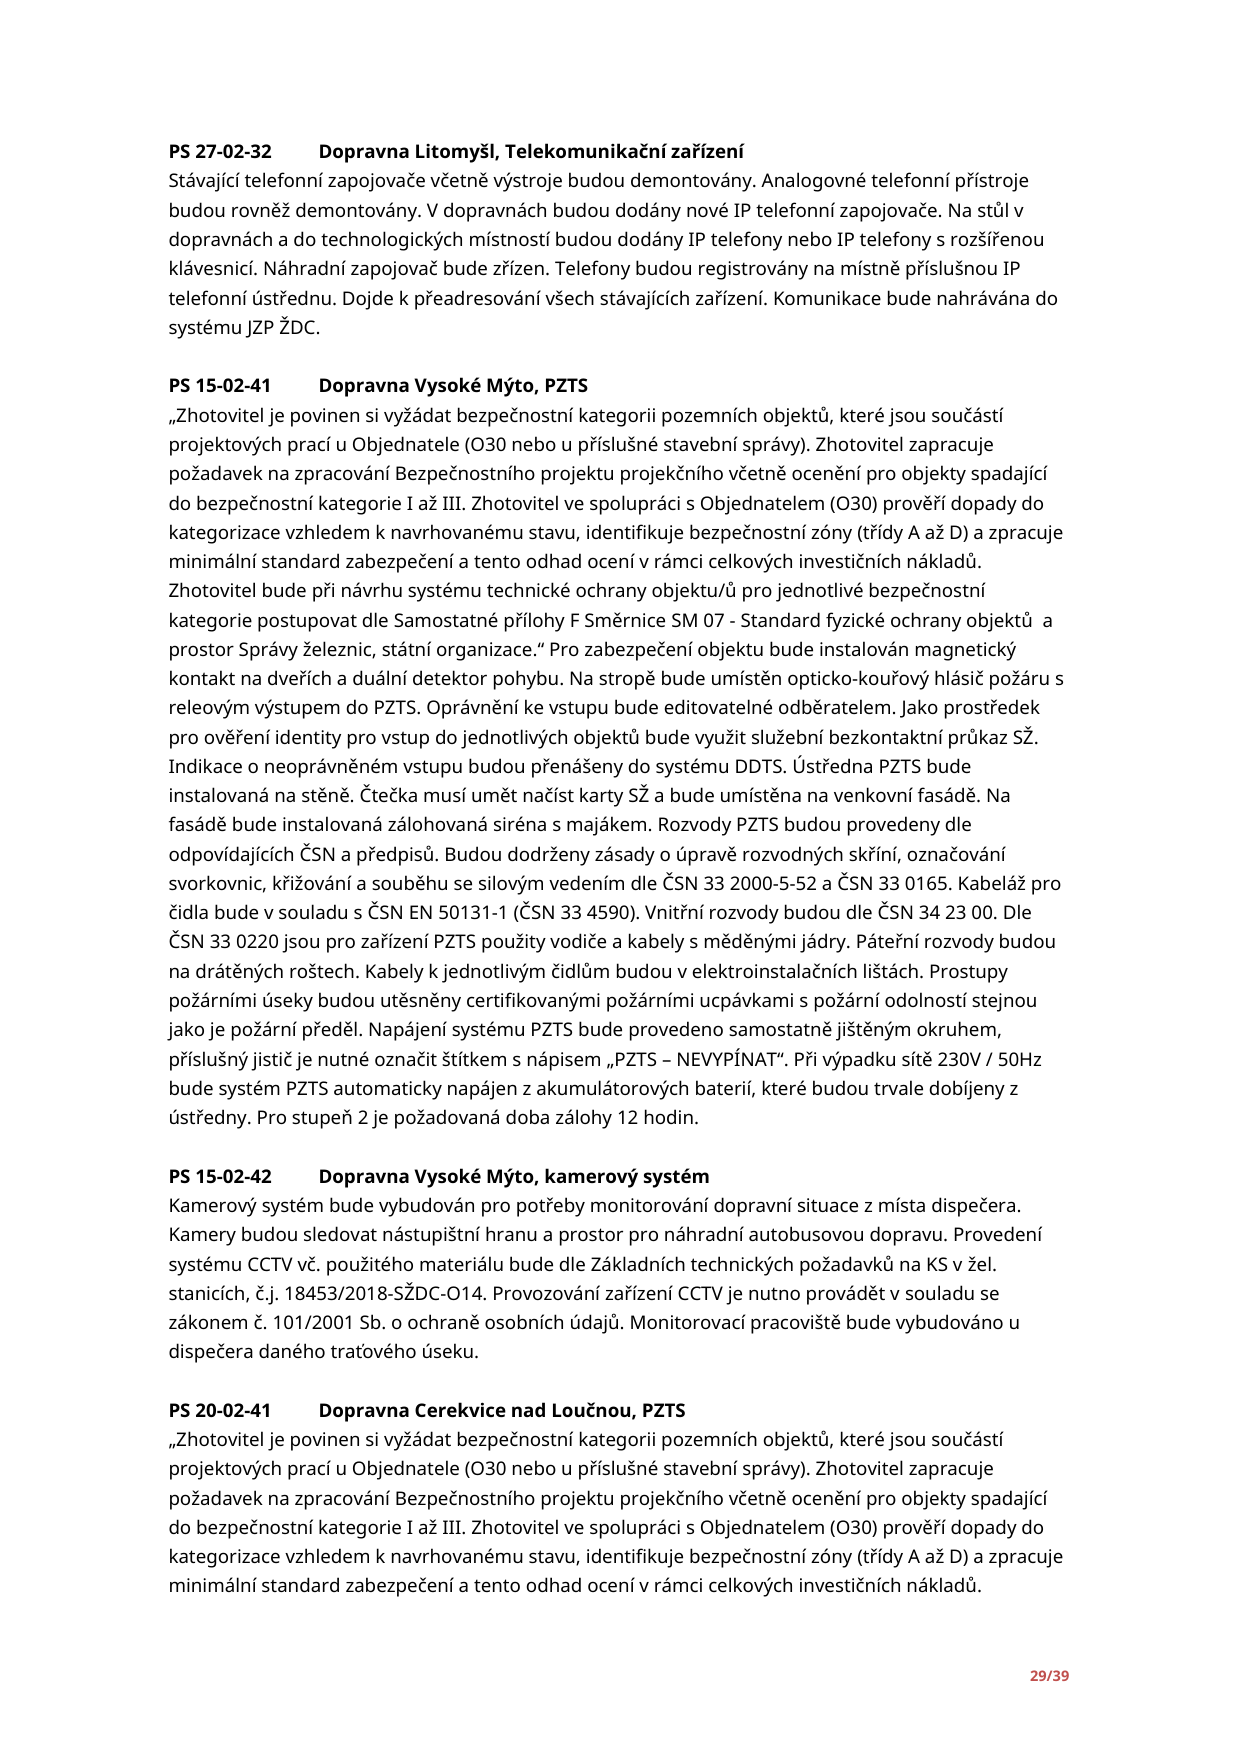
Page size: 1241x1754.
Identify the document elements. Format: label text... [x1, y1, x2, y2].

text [168, 1426, 1072, 1598]
text PS 27-02-32 Dopravna Litomyšl, Telekomunikační zařízení [168, 138, 1072, 164]
text PS 15-02-41 Dopravna Vysoké Mýto, PZTS [168, 373, 1072, 398]
text Kamerový systém bude vybudován pro potřeby monitorování dopravní situace z místa dispečera. Kamery budou sledovat nástupištní hranu a prostor pro náhradní autobusovou dopravu. Provedení systému CCTV vč. použitého materiálu bude dle Základních technických požadavků na KS v žel. stanicích, č.j. 18453/2018-SŽDC-O14. Provozování zařízení CCTV je nutno provádět v souladu se zákonem č. 101/2001 Sb. o ochraně osobních údajů. Monitorovací pracoviště bude vybudováno u dispečera daného traťového úseku. [168, 1192, 1072, 1364]
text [168, 168, 1072, 340]
text „Zhotovitel je povinen si vyžádat bezpečnostní kategorii pozemních objektů, které jsou součástí projektových prací u Objednatele (O30 nebo u příslušné stavební správy). Zhotovitel zapracuje požadavek na zpracování Bezpečnostního projektu projekčního včetně ocenění pro objekty spadající do bezpečnostní kategorie I až III. Zhotovitel ve spolupráci s Objednatelem (O30) prověří dopady do kategorizace vzhledem k navrhovanému stavu, identifikuje bezpečnostní zóny (třídy A až D) a zpracuje minimální standard zabezpečení a tento odhad ocení v rámci celkových investičních nákladů. Zhotovitel bude při návrhu systému technické ochrany objektu/ů pro jednotlivé bezpečnostní kategorie postupovat dle Samostatné přílohy F Směrnice SM 07 - Standard fyzické ochrany objektů a prostor Správy železnic, státní organizace.“ Pro zabezpečení objektu bude instalován magnetický kontakt na dveřích a duální detektor pohybu. Na stropě bude umístěn opticko-kouřový hlásič požáru s releovým výstupem do PZTS. Oprávnění ke vstupu bude editovatelné odběratelem. Jako prostředek pro ověření identity pro vstup do jednotlivých objektů bude využit služební bezkontaktní průkaz SŽ. Indikace o neoprávněném vstupu budou přenášeny do systému DDTS. Ústředna PZTS bude instalovaná na stěně. Čtečka musí umět načíst karty SŽ a bude umístěna na venkovní fasádě. Na fasádě bude instalovaná zálohovaná siréna s majákem. Rozvody PZTS budou provedeny dle odpovídajících ČSN a předpisů. Budou dodrženy zásady o úpravě rozvodných skříní, označování svorkovnic, křižování a souběhu se silovým vedením dle ČSN 33 2000-5-52 a ČSN 33 0165. Kabeláž pro čidla bude v souladu s ČSN EN 50131-1 (ČSN 33 4590). Vnitřní rozvody budou dle ČSN 34 23 00. Dle ČSN 33 0220 jsou pro zařízení PZTS použity vodiče a kabely s měděnými jádry. Páteřní rozvody budou na drátěných roštech. Kabely k jednotlivým čidlům budou v elektroinstalačních lištách. Prostupy požárními úseky budou utěsněny certifikovanými požárními ucpávkami s požární odolností stejnou jako je požární předěl. Napájení systému PZTS bude provedeno samostatně jištěným okruhem, příslušný jistič je nutné označit štítkem s nápisem „PZTS – NEVYPÍNAT“. Při výpadku sítě 230V / 50Hz bude systém PZTS automaticky napájen z akumulátorových baterií, které budou trvale dobíjeny z ústředny. Pro stupeň 2 je požadovaná doba zálohy 12 hodin. [168, 402, 1072, 1130]
text PS 15-02-42 Dopravna Vysoké Mýto, kamerový systém [168, 1163, 1072, 1188]
text PS 20-02-41 Dopravna Cerekvice nad Loučnou, PZTS [168, 1397, 1072, 1423]
